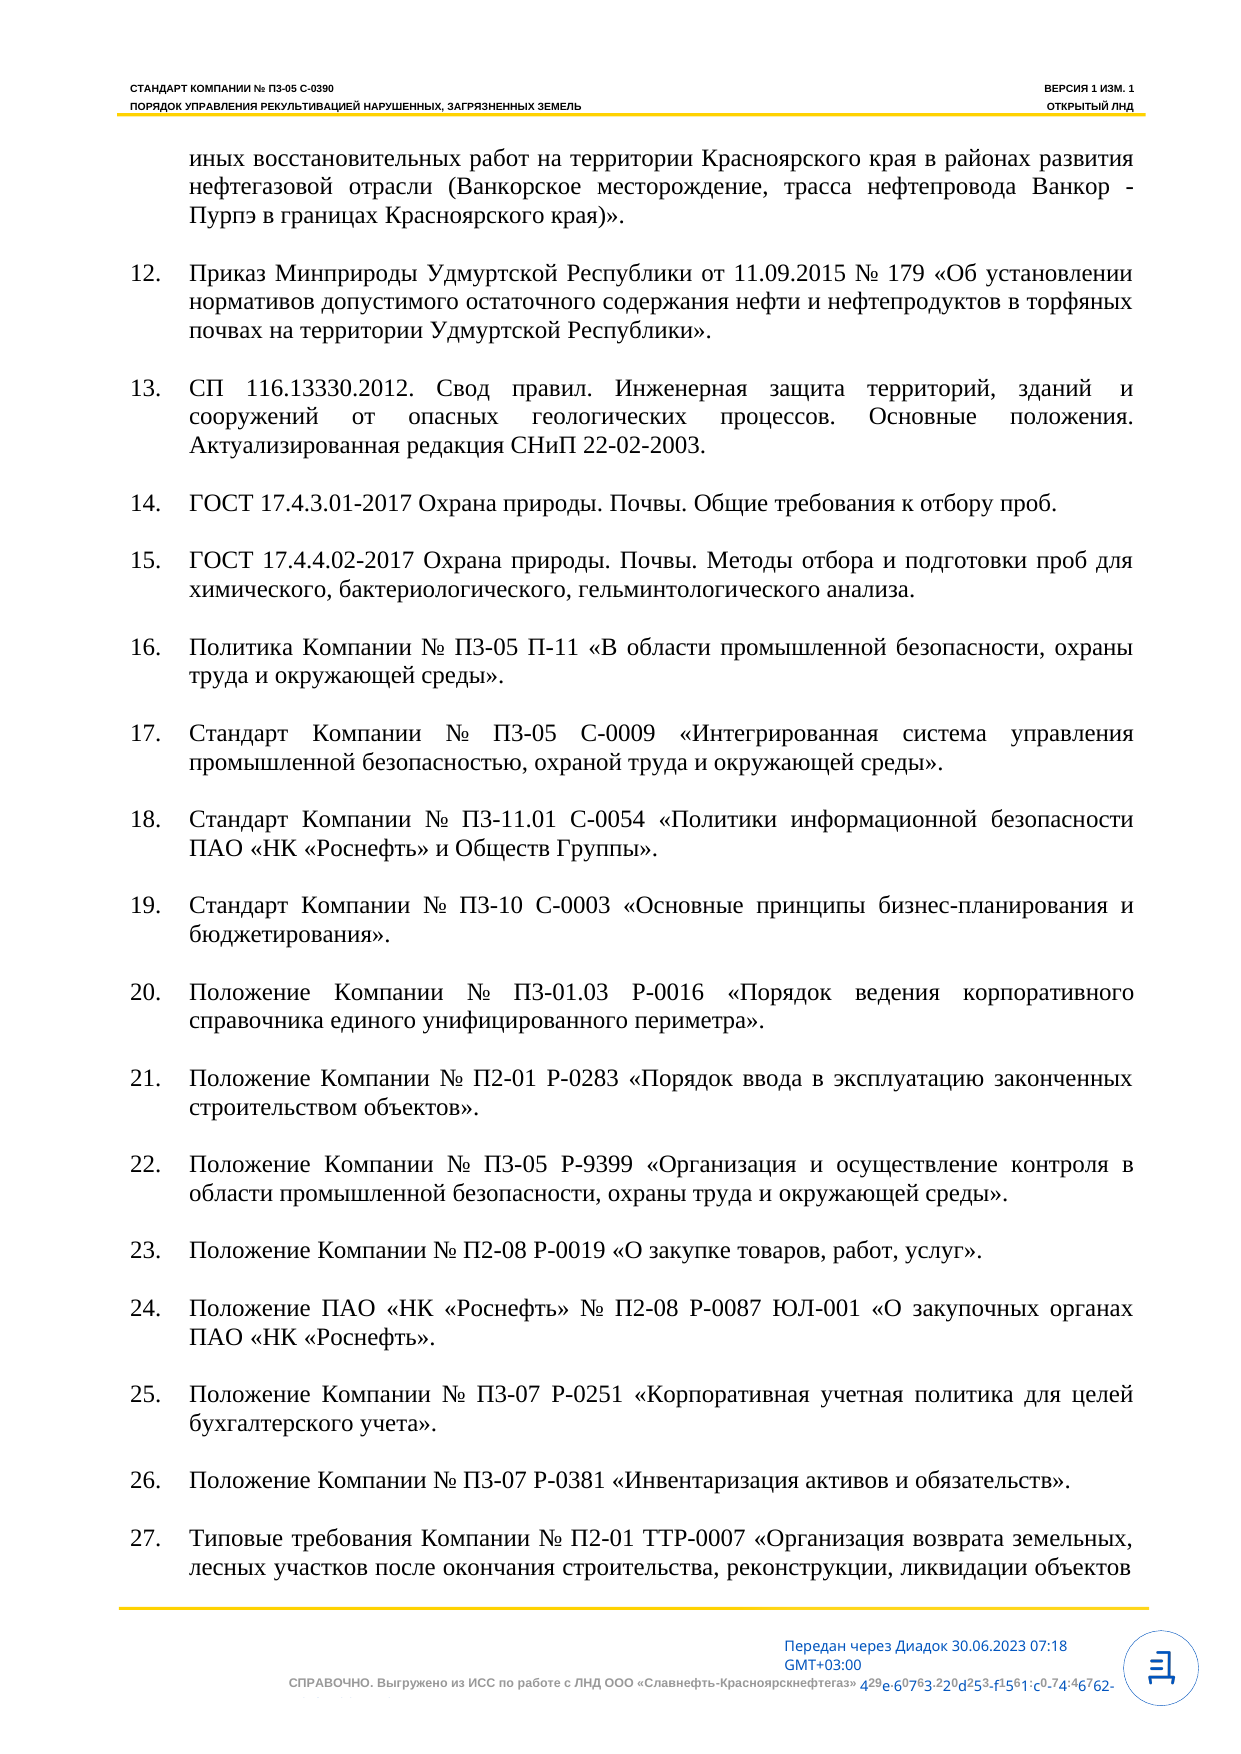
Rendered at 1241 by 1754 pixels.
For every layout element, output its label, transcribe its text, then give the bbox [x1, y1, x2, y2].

list Типовые требования Компании № П2-01 ТТР-0007 «Организация возврата земельных, лесных участков после окончания строительства, реконструкции, ликвидации объектов [130, 1523, 1134, 1581]
list Положение Компании № П2-08 Р-0019 «О закупке товаров, работ, услуг». [130, 1235, 1159, 1264]
list Положение ПАО «НК «Роснефть» № П2-08 Р-0087 ЮЛ-001 «О закупочных органах ПАО «НК «Роснефть». [130, 1293, 1134, 1351]
list СП 116.13330.2012. Свод правил. Инженерная защита территорий, зданий и сооружений от опасных геологических процессов. Основные положения. Актуализированная редакция СНиП 22-02-2003. [130, 373, 1134, 459]
list ГОСТ 17.4.3.01-2017 Охрана природы. Почвы. Общие требования к отбору проб. [130, 488, 1159, 516]
list Положение Компании № П3-07 Р-0251 «Корпоративная учетная политика для целей бухгалтерского учета». [130, 1379, 1134, 1437]
list Стандарт Компании № П3-10 С-0003 «Основные принципы бизнес-планирования и бюджетирования». [130, 890, 1134, 948]
picture [709, 1587, 1241, 1734]
list Стандарт Компании № П3-05 С-0009 «Интегрированная система управления промышленной безопасностью, охраной труда и окружающей среды». [130, 718, 1134, 775]
list Стандарт Компании № П3-11.01 С-0054 «Политики информационной безопасности ПАО «НК «Роснефть» и Обществ Группы». [130, 804, 1134, 862]
list Положение Компании № П3-07 Р-0381 «Инвентаризация активов и обязательств». [130, 1466, 1159, 1494]
list Положение Компании № П2-01 Р-0283 «Порядок ввода в эксплуатацию законченных строительством объектов». [130, 1063, 1134, 1120]
list Приказ Минприроды Удмуртской Республики от 11.09.2015 № 179 «Об установлении нормативов допустимого остаточного содержания нефти и нефтепродуктов в торфяных почвах на территории Удмуртской Республики». [130, 258, 1134, 344]
text иных восстановительных работ на территории Красноярского края в районах развития нефтегазовой отрасли (Ванкорское месторождение, трасса нефтепровода Ванкор - Пурпэ в границах Красноярского края)». [189, 143, 1134, 229]
list Положение Компании № П3-05 Р-9399 «Организация и осуществление контроля в области промышленной безопасности, охраны труда и окружающей среды». [130, 1149, 1134, 1207]
list Положение Компании № П3-01.03 Р-0016 «Порядок ведения корпоративного справочника единого унифицированного периметра». [130, 977, 1134, 1034]
list Политика Компании № П3-05 П-11 «В области промышленной безопасности, охраны труда и окружающей среды». [130, 632, 1134, 689]
list ГОСТ 17.4.4.02-2017 Охрана природы. Почвы. Методы отбора и подготовки проб для химического, бактериологического, гельминтологического анализа. [130, 545, 1134, 603]
